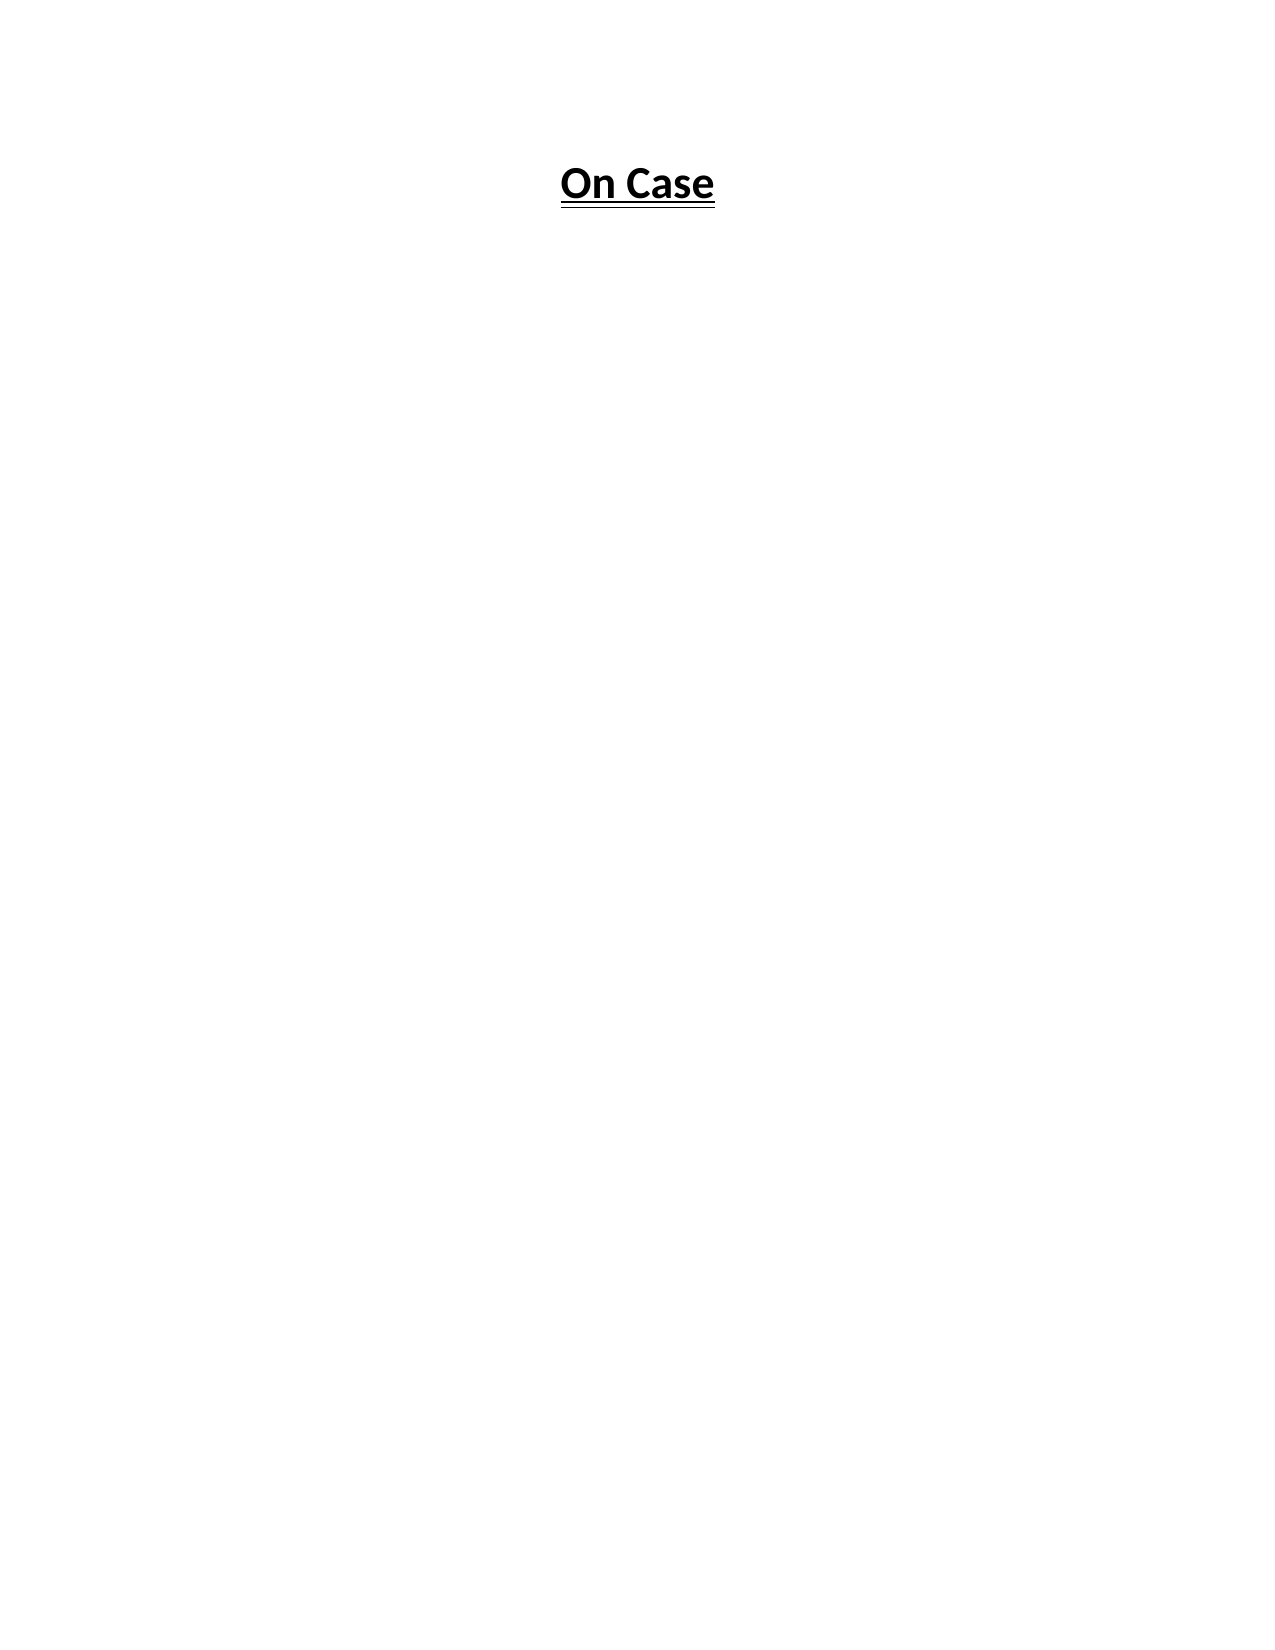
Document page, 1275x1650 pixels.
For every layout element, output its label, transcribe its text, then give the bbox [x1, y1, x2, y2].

subtitle On Case [150, 154, 1125, 210]
